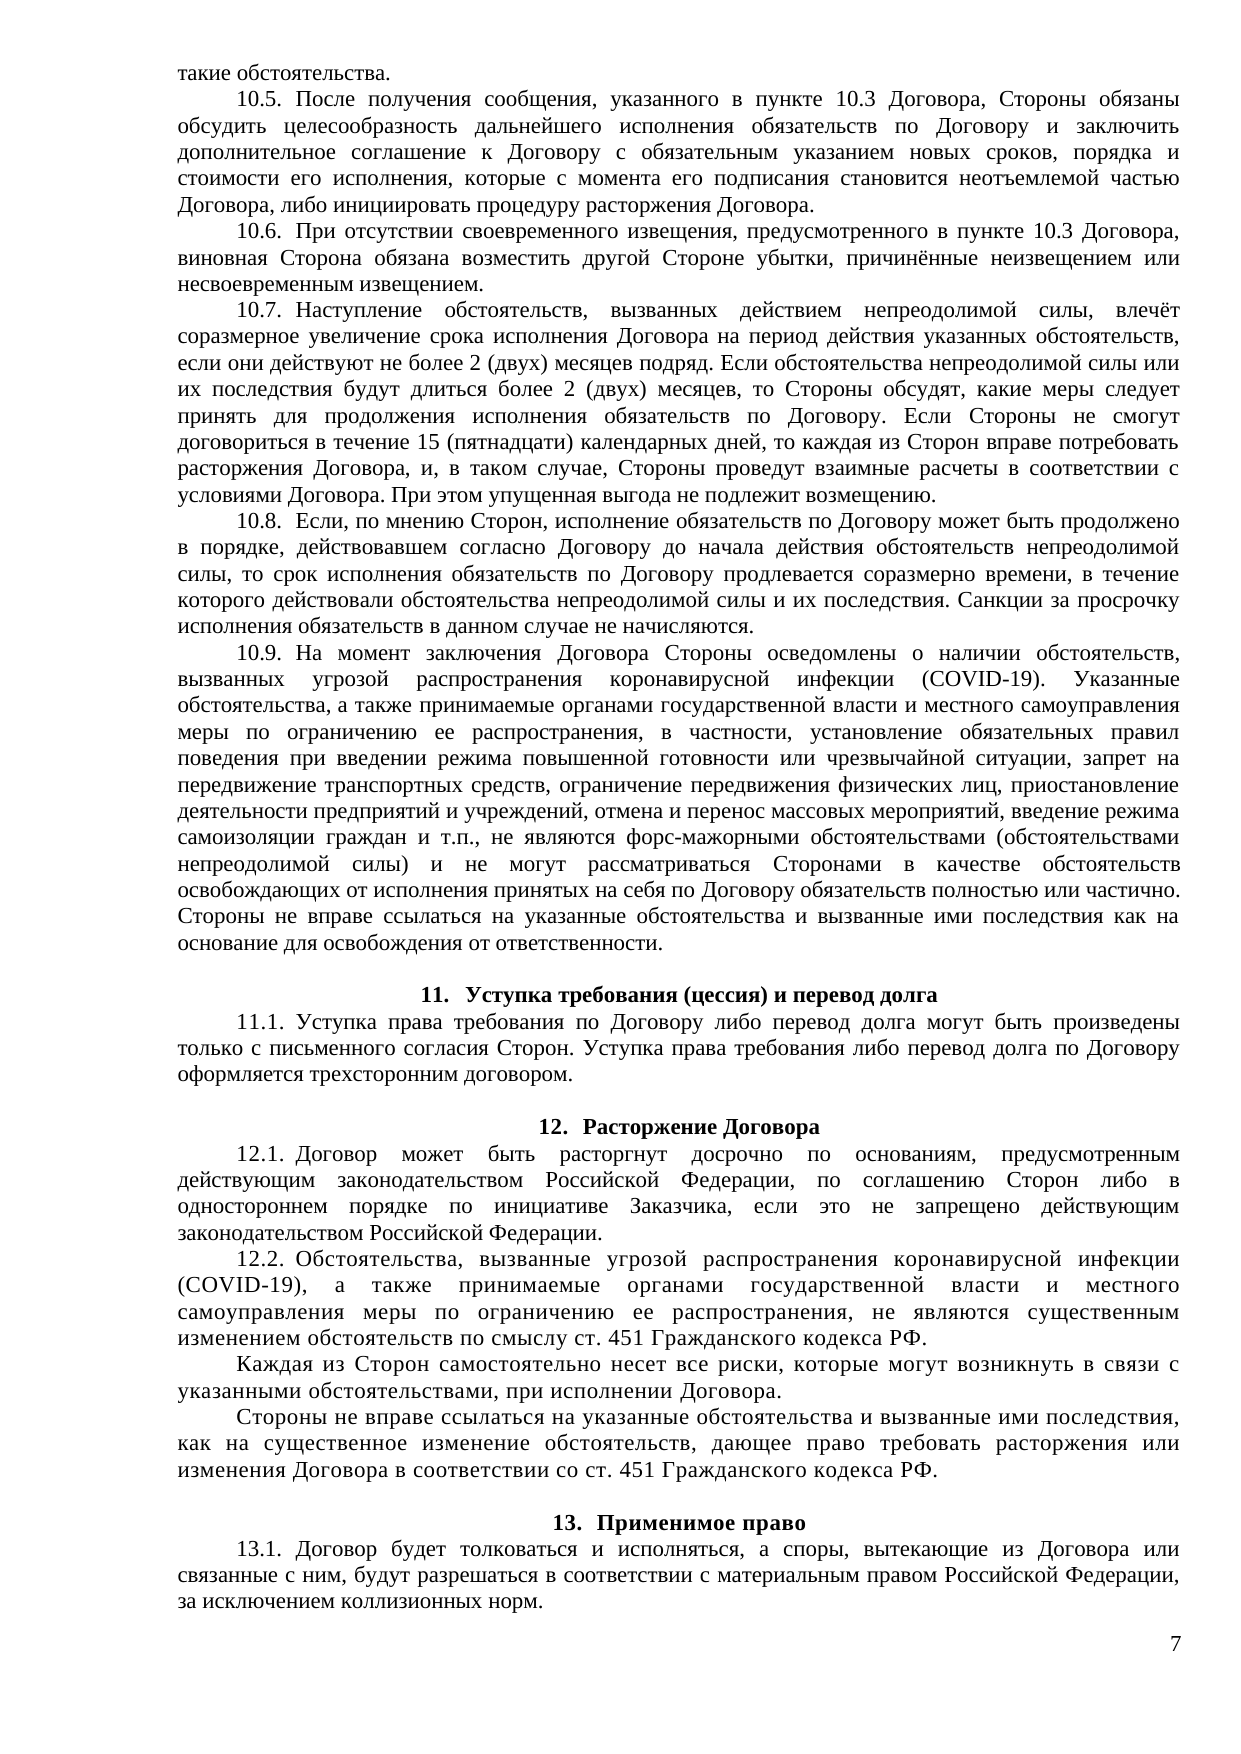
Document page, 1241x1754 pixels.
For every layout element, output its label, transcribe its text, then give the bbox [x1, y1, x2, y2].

text Каждая из Сторон самостоятельно несет все риски, которые могут возникнуть в связи с указанными обстоятельствами, при исполнении Договора. [177, 1350, 1181, 1403]
list Договор будет толковаться и исполняться, а споры, вытекающие из Договора или связанные с ним, будут разрешаться в соответствии с материальным правом Российской Федерации, за исключением коллизионных норм. [177, 1535, 1181, 1614]
list На момент заключения Договора Cтороны осведомлены о наличии обстоятельств, вызванных угрозой распространения коронавирусной инфекции (COVID-19). Указанные обстоятельства, а также принимаемые органами государственной власти и местного самоуправления меры по ограничению ее распространения, в частности, установление обязательных правил поведения при введении режима повышенной готовности или чрезвычайной ситуации, запрет на передвижение транспортных средств, ограничение передвижения физических лиц, приостановление деятельности предприятий и учреждений, отмена и перенос массовых мероприятий, введение режима самоизоляции граждан и т.п., не являются форс-мажорными обстоятельствами (обстоятельствами непреодолимой силы) и не могут рассматриваться Cторонами в качестве обстоятельств освобождающих от исполнения принятых на себя по Договору обязательств полностью или частично. Стороны не вправе ссылаться на указанные обстоятельства и вызванные ими последствия как на основание для освобождения от ответственности. [177, 639, 1181, 955]
list Договор может быть расторгнут досрочно по основаниям, предусмотренным действующим законодательством Российской Федерации, по соглашению Сторон либо в одностороннем порядке по инициативе Заказчика, если это не запрещено действующим законодательством Российской Федерации. [177, 1139, 1181, 1245]
list Уступка права требования по Договору либо перевод долга могут быть произведены только с письменного согласия Сторон. Уступка права требования либо перевод долга по Договору оформляется трехсторонним договором. [177, 1008, 1181, 1087]
list Обстоятельства, вызванные угрозой распространения коронавирусной инфекции (COVID-19), а также принимаемые органами государственной власти и местного самоуправления меры по ограничению ее распространения, не являются существенным изменением обстоятельств по смыслу ст. 451 Гражданского кодекса РФ. [177, 1245, 1181, 1350]
list Расторжение Договора [177, 1113, 1181, 1139]
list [177, 59, 1181, 85]
list При отсутствии своевременного извещения, предусмотренного в пункте 10.3 Договора, виновная Сторона обязана возместить другой Стороне убытки, причинённые неизвещением или несвоевременным извещением. [177, 217, 1181, 296]
list Наступление обстоятельств, вызванных действием непреодолимой силы, влечёт соразмерное увеличение срока исполнения Договора на период действия указанных обстоятельств, если они действуют не более 2 (двух) месяцев подряд. Если обстоятельства непреодолимой силы или их последствия будут длиться более 2 (двух) месяцев, то Стороны обсудят, какие меры следует принять для продолжения исполнения обязательств по Договору. Если Стороны не смогут договориться в течение 15 (пятнадцати) календарных дней, то каждая из Сторон вправе потребовать расторжения Договора, и, в таком случае, Стороны проведут взаимные расчеты в соответствии с условиями Договора. При этом упущенная выгода не подлежит возмещению. [177, 296, 1181, 507]
list Если, по мнению Сторон, исполнение обязательств по Договору может быть продолжено в порядке, действовавшем согласно Договору до начала действия обстоятельств непреодолимой силы, то срок исполнения обязательств по Договору продлевается соразмерно времени, в течение которого действовали обстоятельства непреодолимой силы и их последствия. Санкции за просрочку исполнения обязательств в данном случае не начисляются. [177, 507, 1181, 639]
list Применимое право [177, 1508, 1181, 1535]
list После получения сообщения, указанного в пункте 10.3 Договора, Стороны обязаны обсудить целесообразность дальнейшего исполнения обязательств по Договору и заключить дополнительное соглашение к Договору с обязательным указанием новых сроков, порядка и стоимости его исполнения, которые с момента его подписания становится неотъемлемой частью Договора, либо инициировать процедуру расторжения Договора. [177, 85, 1181, 217]
list Уступка требования (цессия) и перевод долга [177, 981, 1181, 1008]
text Стороны не вправе ссылаться на указанные обстоятельства и вызванные ими последствия, как на существенное изменение обстоятельств, дающее право требовать расторжения или изменения Договора в соответствии со ст. 451 Гражданского кодекса РФ. [177, 1403, 1181, 1482]
